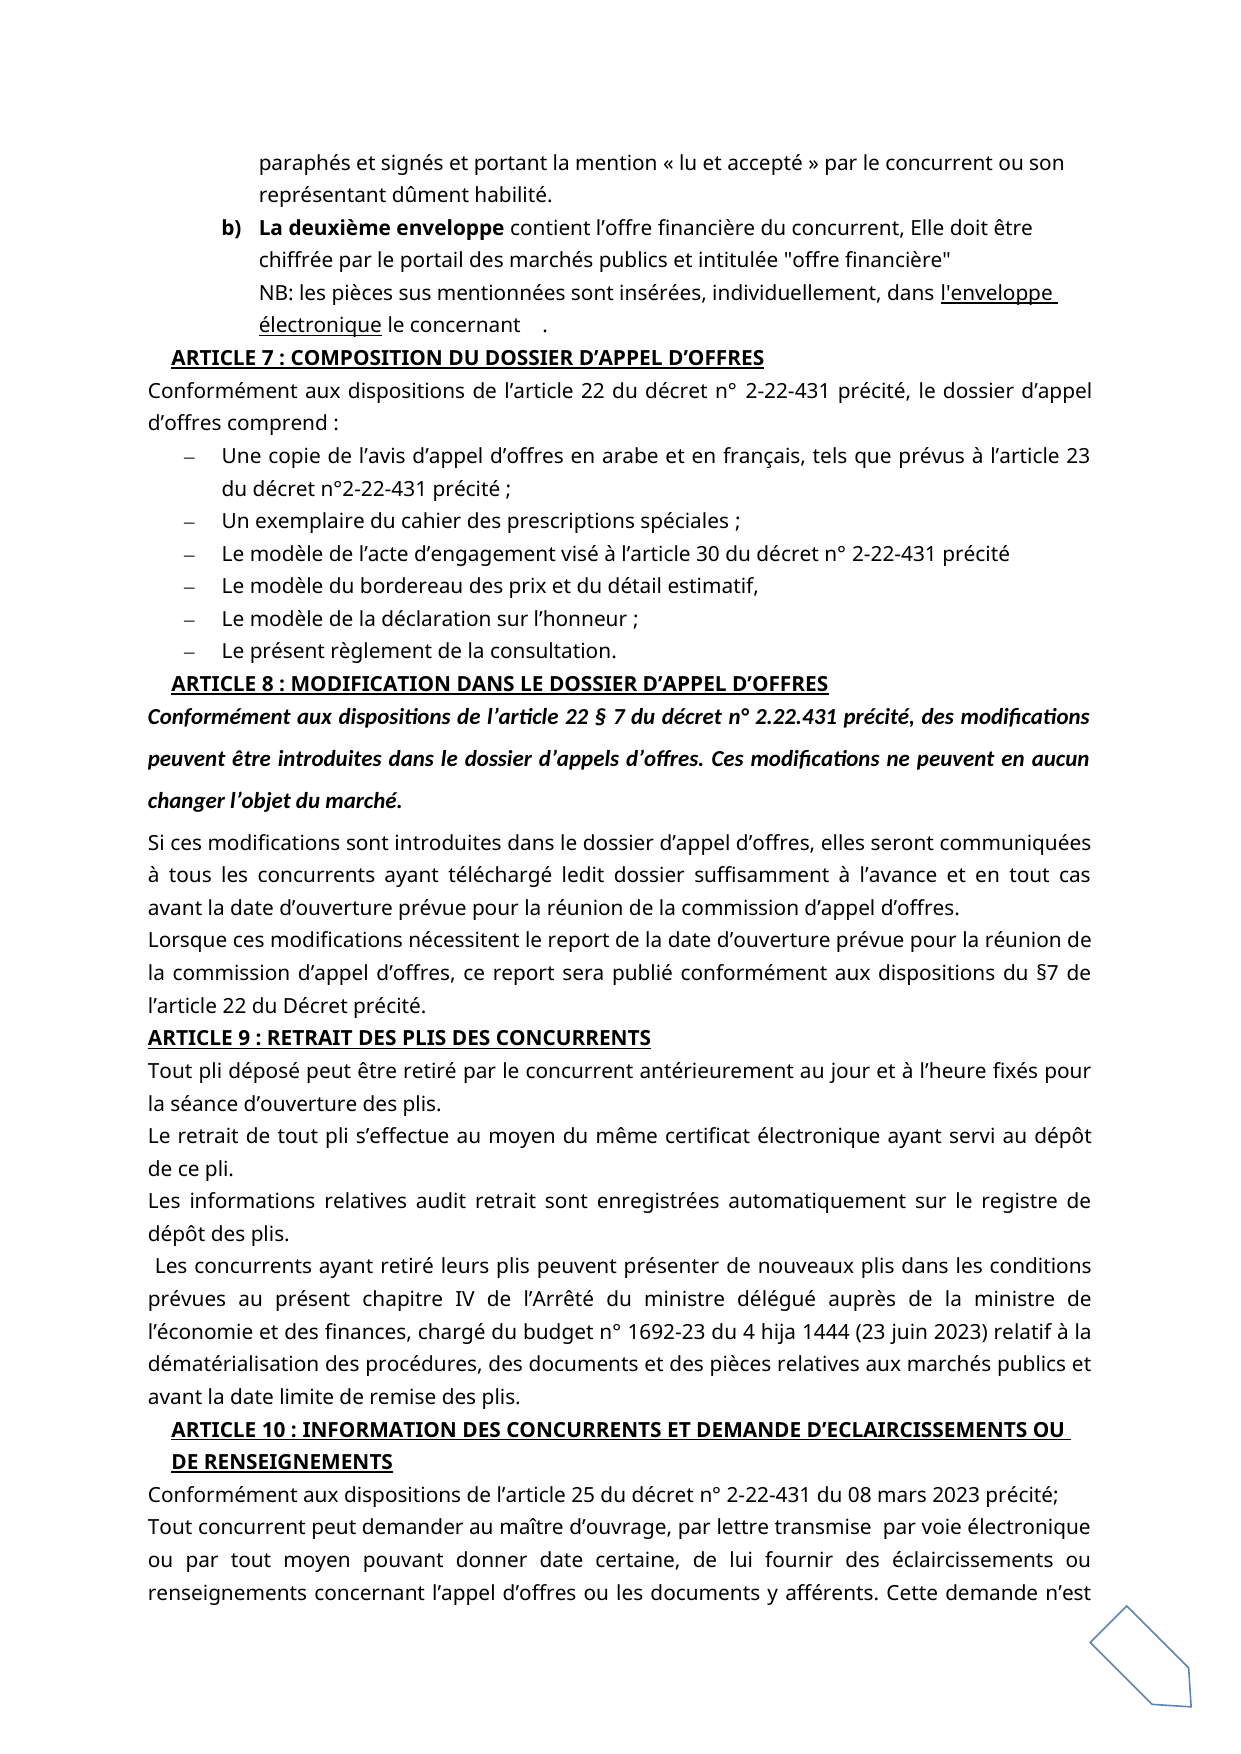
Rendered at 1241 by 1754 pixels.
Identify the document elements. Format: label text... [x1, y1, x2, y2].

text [148, 1512, 1093, 1606]
list Le modèle de l’acte d’engagement visé à l’article 30 du décret n° 2-22-431 précité [184, 539, 1093, 567]
list La deuxième enveloppe contient l’offre financière du concurrent, Elle doit être chiffrée par le portail des marchés publics et intitulée "offre financière" [221, 213, 1093, 274]
text Les informations relatives audit retrait sont enregistrées automatiquement sur le registre de dépôt des plis. [148, 1186, 1093, 1247]
text Conformément aux dispositions de l’article 22 § 7 du décret n° 2.22.431 précité, des modifications peuvent être introduites dans le dossier d’appels d’offres. Ces modifications ne peuvent en aucun changer l’objet du marché. [148, 702, 1093, 814]
text ARTICLE 10 : INFORMATION DES CONCURRENTS ET DEMANDE D’ECLAIRCISSEMENTS OU DE RENSEIGNEMENTS [171, 1415, 1093, 1476]
list Le modèle du bordereau des prix et du détail estimatif, [184, 571, 1093, 600]
text NB: les pièces sus mentionnées sont insérées, individuellement, dans l'enveloppe électronique le concernant . [258, 278, 1093, 339]
text Si ces modifications sont introduites dans le dossier d’appel d’offres, elles seront communiquées à tous les concurrents ayant téléchargé ledit dossier suffisamment à l’avance et en tout cas avant la date d’ouverture prévue pour la réunion de la commission d’appel d’offres. [148, 828, 1093, 921]
list Un exemplaire du cahier des prescriptions spéciales ; [184, 506, 1093, 535]
text Les concurrents ayant retiré leurs plis peuvent présenter de nouveaux plis dans les conditions prévues au présent chapitre IV de l’Arrêté du ministre délégué auprès de la ministre de l’économie et des finances, chargé du budget n° 1692-23 du 4 hija 1444 (23 juin 2023) relatif à la dématérialisation des procédures, des documents et des pièces relatives aux marchés publics et avant la date limite de remise des plis. [148, 1252, 1093, 1411]
list Le modèle de la déclaration sur l’honneur ; [184, 604, 1093, 632]
text Le retrait de tout pli s’effectue au moyen du même certificat électronique ayant servi au dépôt de ce pli. [148, 1121, 1093, 1182]
text Conformément aux dispositions de l’article 25 du décret n° 2-22-431 du 08 mars 2023 précité; [148, 1480, 1093, 1508]
text Tout pli déposé peut être retiré par le concurrent antérieurement au jour et à l’heure fixés pour la séance d’ouverture des plis. [148, 1056, 1093, 1117]
text Conformément aux dispositions de l’article 22 du décret n° 2-22-431 précité, le dossier d’appel d’offres comprend : [148, 376, 1093, 437]
text ARTICLE 8 : MODIFICATION DANS LE DOSSIER D’APPEL D’OFFRES [171, 669, 1093, 698]
text ARTICLE 7 : COMPOSITION DU DOSSIER D’APPEL D’OFFRES [171, 343, 1093, 372]
text Lorsque ces modifications nécessitent le report de la date d’ouverture prévue pour la réunion de la commission d’appel d’offres, ce report sera publié conformément aux dispositions du §7 de l’article 22 du Décret précité. [148, 926, 1093, 1019]
list Le présent règlement de la consultation. [184, 637, 1093, 665]
list Une copie de l’avis d’appel d’offres en arabe et en français, tels que prévus à l’article 23 du décret n°2-22-431 précité ; [184, 441, 1093, 502]
text ARTICLE 9 : RETRAIT DES PLIS DES CONCURRENTS [148, 1023, 1093, 1052]
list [221, 148, 1093, 209]
